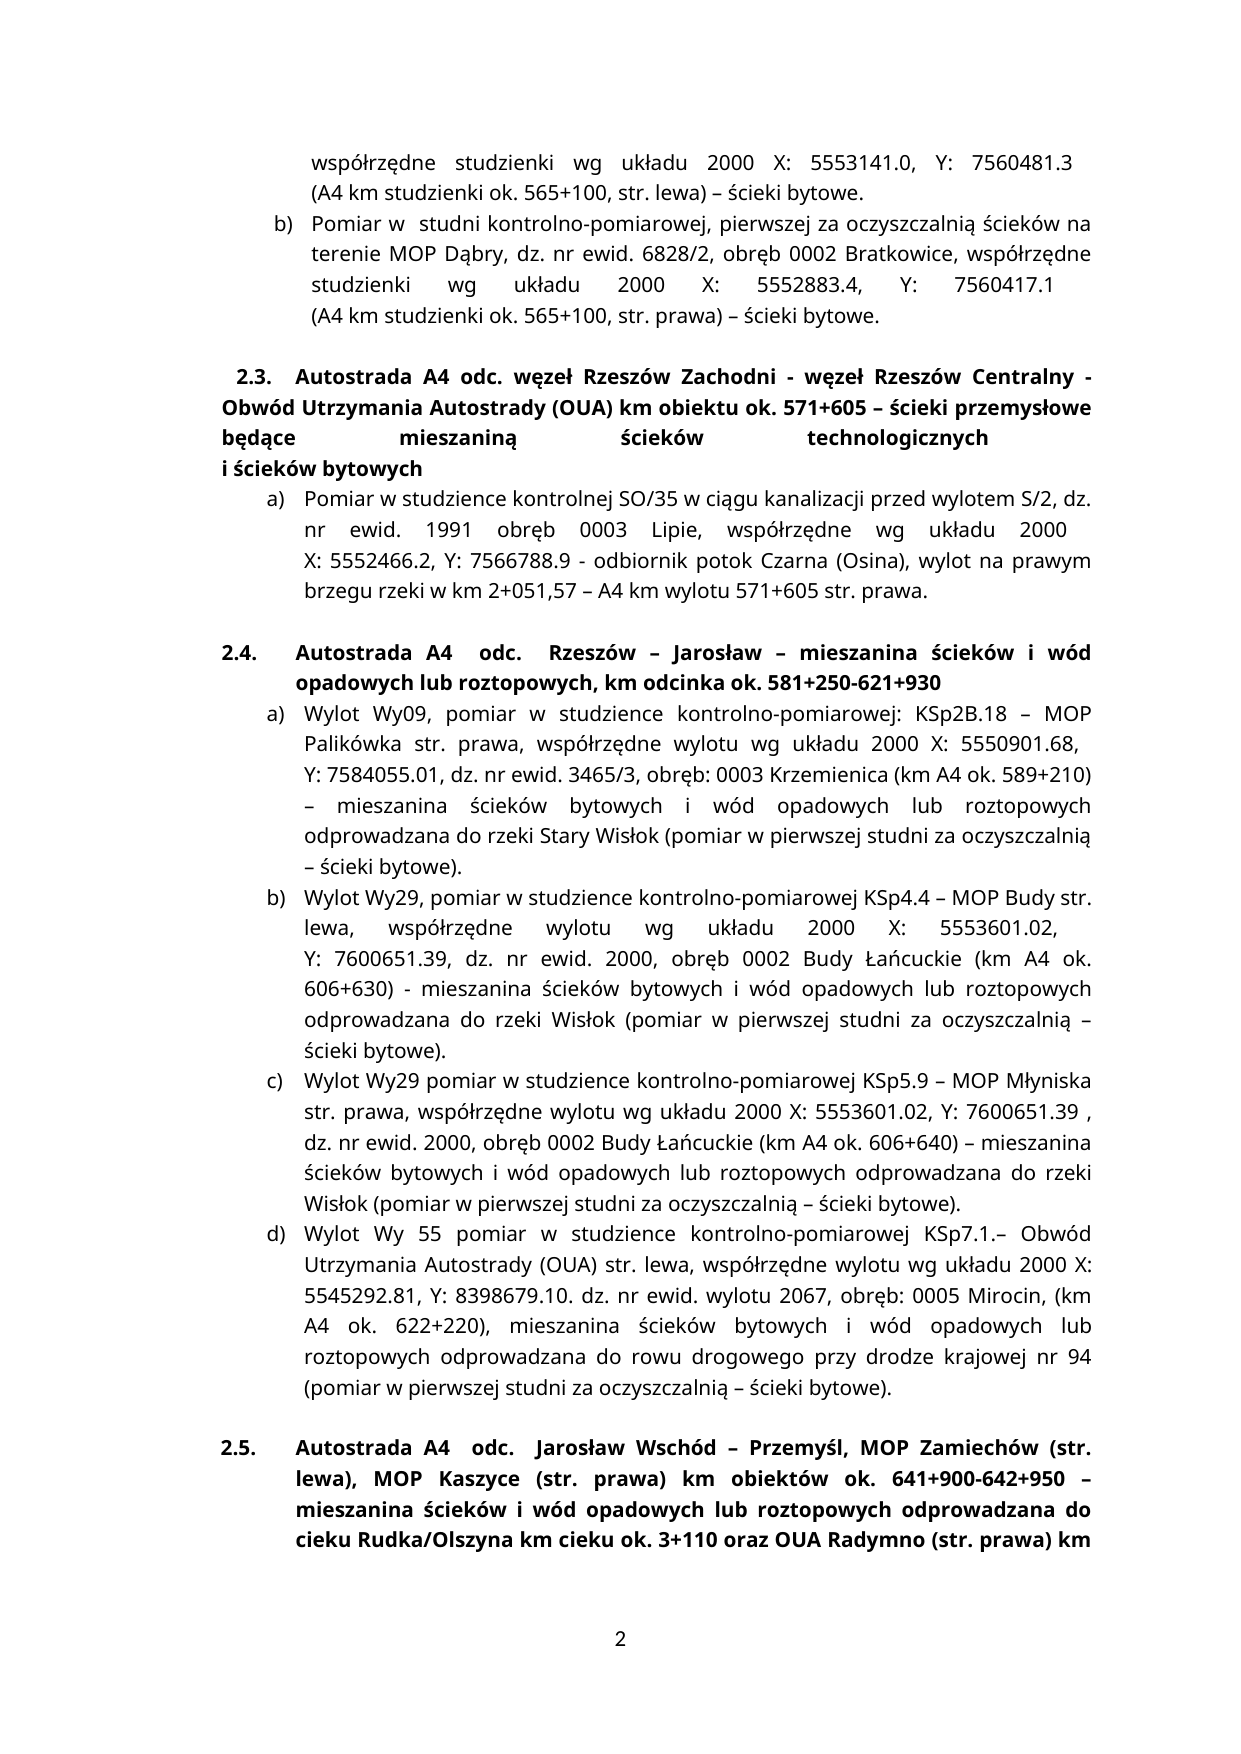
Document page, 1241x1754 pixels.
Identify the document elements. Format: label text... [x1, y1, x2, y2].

list Pomiar w studzience kontrolnej SO/35 w ciągu kanalizacji przed wylotem S/2, dz. nr ewid. 1991 obręb 0003 Lipie, współrzędne wg układu 2000 X: 5552466.2, Y: 7566788.9 - odbiornik potok Czarna (Osina), wylot na prawym brzegu rzeki w km 2+051,57 – A4 km wylotu 571+605 str. prawa. [266, 484, 1093, 605]
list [274, 148, 1093, 207]
list Pomiar w studni kontrolno-pomiarowej, pierwszej za oczyszczalnią ścieków na terenie MOP Dąbry, dz. nr ewid. 6828/2, obręb 0002 Bratkowice, współrzędne studzienki wg układu 2000 X: 5552883.4, Y: 7560417.1 (A4 km studzienki ok. 565+100, str. prawa) – ścieki bytowe. [274, 209, 1093, 329]
list Wylot Wy29 pomiar w studzience kontrolno-pomiarowej KSp5.9 – MOP Młyniska str. prawa, współrzędne wylotu wg układu 2000 X: 5553601.02, Y: 7600651.39 , dz. nr ewid. 2000, obręb 0002 Budy Łańcuckie (km A4 ok. 606+640) – mieszanina ścieków bytowych i wód opadowych lub roztopowych odprowadzana do rzeki Wisłok (pomiar w pierwszej studni za oczyszczalnią – ścieki bytowe). [266, 1066, 1093, 1217]
list Wylot Wy09, pomiar w studzience kontrolno-pomiarowej: KSp2B.18 – MOP Palikówka str. prawa, współrzędne wylotu wg układu 2000 X: 5550901.68, Y: 7584055.01, dz. nr ewid. 3465/3, obręb: 0003 Krzemienica (km A4 ok. 589+210) – mieszanina ścieków bytowych i wód opadowych lub roztopowych odprowadzana do rzeki Stary Wisłok (pomiar w pierwszej studni za oczyszczalnią – ścieki bytowe). [266, 699, 1093, 880]
list Autostrada A4 odc. Rzeszów – Jarosław – mieszanina ścieków i wód opadowych lub roztopowych, km odcinka ok. 581+250-621+930 [221, 638, 1093, 697]
list Wylot Wy29, pomiar w studzience kontrolno-pomiarowej KSp4.4 – MOP Budy str. lewa, współrzędne wylotu wg układu 2000 X: 5553601.02, Y: 7600651.39, dz. nr ewid. 2000, obręb 0002 Budy Łańcuckie (km A4 ok. 606+630) - mieszanina ścieków bytowych i wód opadowych lub roztopowych odprowadzana do rzeki Wisłok (pomiar w pierwszej studni za oczyszczalnią – ścieki bytowe). [266, 883, 1093, 1064]
list Autostrada A4 odc. węzeł Rzeszów Zachodni - węzeł Rzeszów Centralny - Obwód Utrzymania Autostrady (OUA) km obiektu ok. 571+605 – ścieki przemysłowe będące mieszaniną ścieków technologicznych i ścieków bytowych [221, 362, 1093, 482]
list Wylot Wy 55 pomiar w studzience kontrolno-pomiarowej KSp7.1.– Obwód Utrzymania Autostrady (OUA) str. lewa, współrzędne wylotu wg układu 2000 X: 5545292.81, Y: 8398679.10. dz. nr ewid. wylotu 2067, obręb: 0005 Mirocin, (km A4 ok. 622+220), mieszanina ścieków bytowych i wód opadowych lub roztopowych odprowadzana do rowu drogowego przy drodze krajowej nr 94 (pomiar w pierwszej studni za oczyszczalnią – ścieki bytowe). [266, 1219, 1093, 1401]
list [220, 1433, 1093, 1554]
